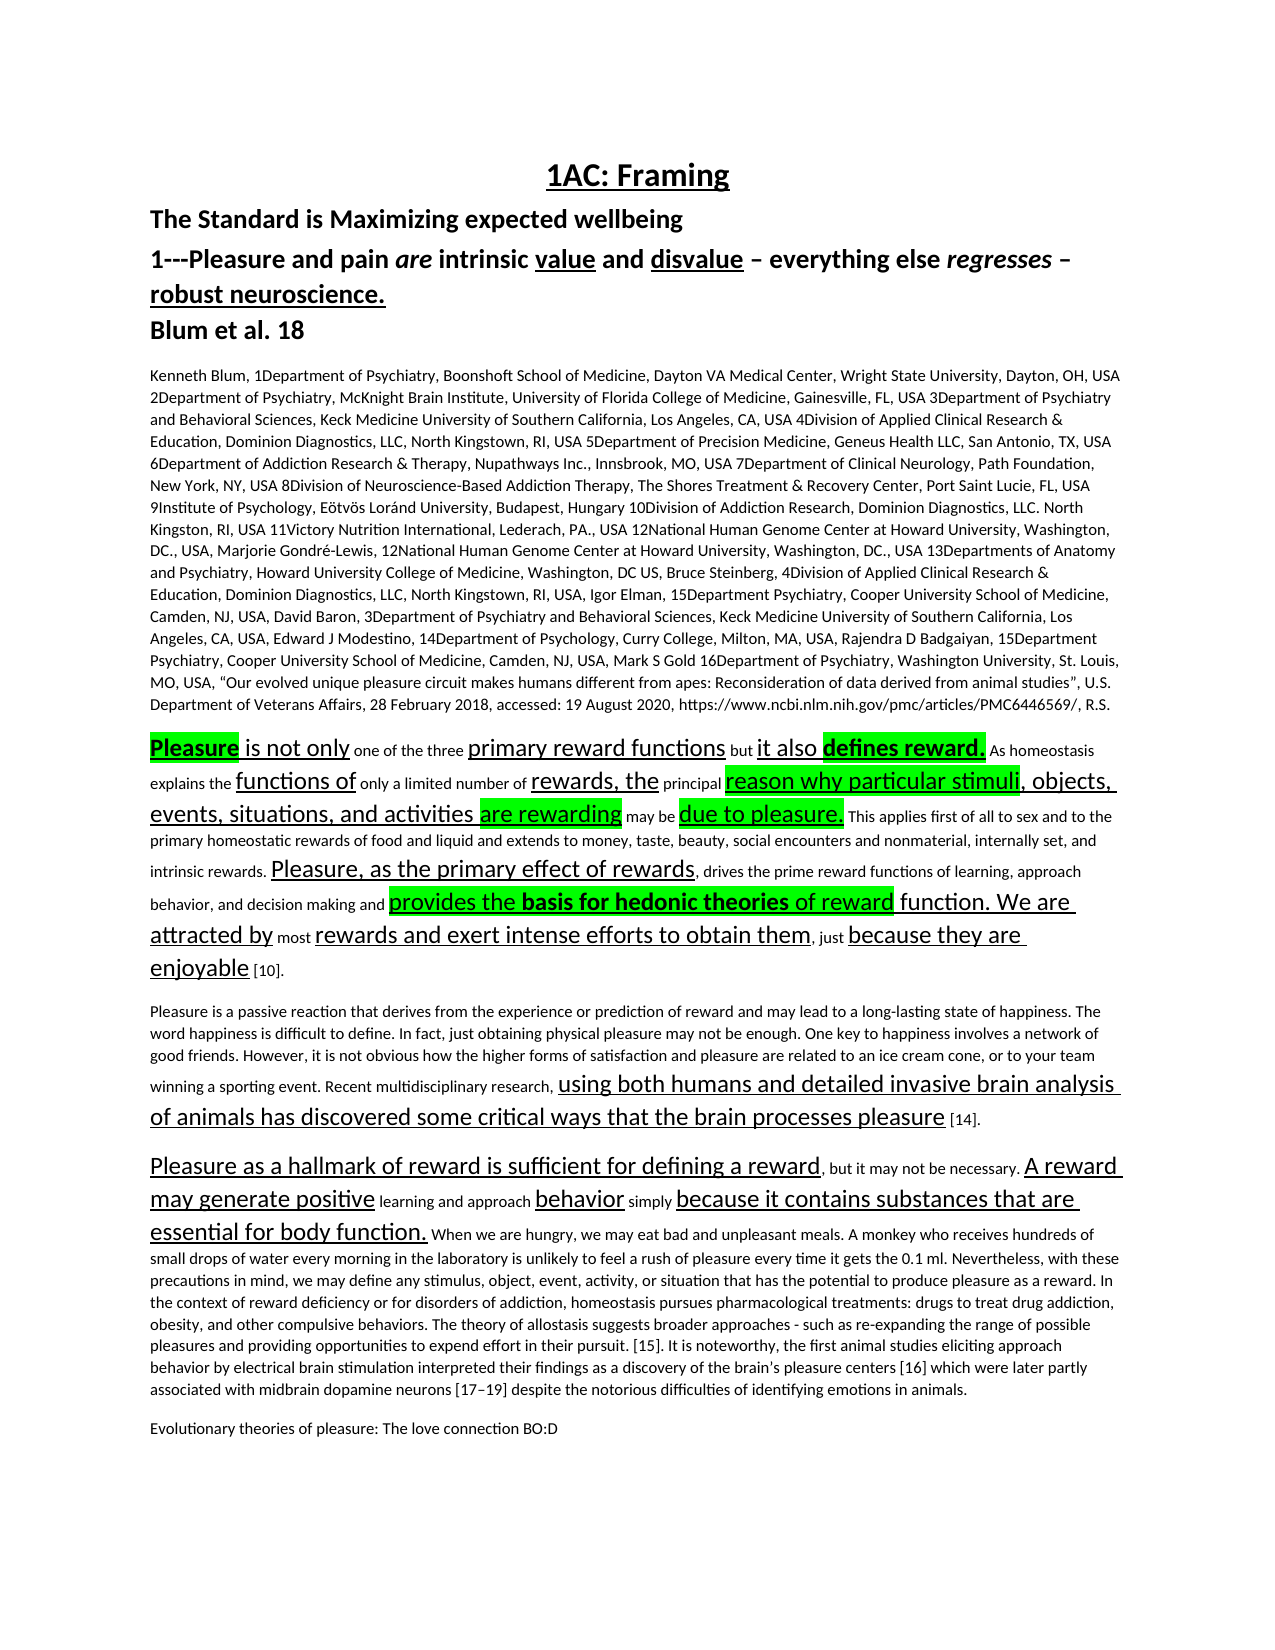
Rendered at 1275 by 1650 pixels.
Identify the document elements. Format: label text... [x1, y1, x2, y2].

text Pleasure is a passive reaction that derives from the experience or prediction of reward and may lead to a long-lasting state of happiness. The word happiness is difficult to define. In fact, just obtaining physical pleasure may not be enough. One key to happiness involves a network of good friends. However, it is not obvious how the higher forms of satisfaction and pleasure are related to an ice cream cone, or to your team winning a sporting event. Recent multidisciplinary research, using both humans and detailed invasive brain analysis of animals has discovered some critical ways that the brain processes pleasure [14]. [150, 1001, 1125, 1131]
subtitle 1AC: Framing [150, 154, 1125, 195]
subtitle 1---Pleasure and pain are intrinsic value and disvalue – everything else regresses – robust neuroscience. [150, 242, 1125, 311]
text Blum et al. 18 [150, 313, 1125, 346]
text Pleasure is not only one of the three primary reward functions but it also defines reward. As homeostasis explains the functions of only a limited number of rewards, the principal reason why particular stimuli, objects, events, situations, and activities are rewarding may be due to pleasure. This applies first of all to sex and to the primary homeostatic rewards of food and liquid and extends to money, taste, beauty, social encounters and nonmaterial, internally set, and intrinsic rewards. Pleasure, as the primary effect of rewards, drives the prime reward functions of learning, approach behavior, and decision making and provides the basis for hedonic theories of reward function. We are attracted by most rewards and exert intense efforts to obtain them, just because they are enjoyable [10]. [150, 732, 1125, 982]
text Evolutionary theories of pleasure: The love connection BO:D [150, 1418, 1125, 1438]
subtitle The Standard is Maximizing expected wellbeing [150, 202, 1125, 235]
text Pleasure as a hallmark of reward is sufficient for defining a reward, but it may not be necessary. A reward may generate positive learning and approach behavior simply because it contains substances that are essential for body function. When we are hungry, we may eat bad and unpleasant meals. A monkey who receives hundreds of small drops of water every morning in the laboratory is unlikely to feel a rush of pleasure every time it gets the 0.1 ml. Nevertheless, with these precautions in mind, we may define any stimulus, object, event, activity, or situation that has the potential to produce pleasure as a reward. In the context of reward deficiency or for disorders of addiction, homeostasis pursues pharmacological treatments: drugs to treat drug addiction, obesity, and other compulsive behaviors. The theory of allostasis suggests broader approaches - such as re-expanding the range of possible pleasures and providing opportunities to expend effort in their pursuit. [15]. It is noteworthy, the first animal studies eliciting approach behavior by electrical brain stimulation interpreted their findings as a discovery of the brain’s pleasure centers [16] which were later partly associated with midbrain dopamine neurons [17–19] despite the notorious difficulties of identifying emotions in animals. [150, 1150, 1125, 1400]
text Kenneth Blum, 1Department of Psychiatry, Boonshoft School of Medicine, Dayton VA Medical Center, Wright State University, Dayton, OH, USA 2Department of Psychiatry, McKnight Brain Institute, University of Florida College of Medicine, Gainesville, FL, USA 3Department of Psychiatry and Behavioral Sciences, Keck Medicine University of Southern California, Los Angeles, CA, USA 4Division of Applied Clinical Research & Education, Dominion Diagnostics, LLC, North Kingstown, RI, USA 5Department of Precision Medicine, Geneus Health LLC, San Antonio, TX, USA 6Department of Addiction Research & Therapy, Nupathways Inc., Innsbrook, MO, USA 7Department of Clinical Neurology, Path Foundation, New York, NY, USA 8Division of Neuroscience-Based Addiction Therapy, The Shores Treatment & Recovery Center, Port Saint Lucie, FL, USA 9Institute of Psychology, Eötvös Loránd University, Budapest, Hungary 10Division of Addiction Research, Dominion Diagnostics, LLC. North Kingston, RI, USA 11Victory Nutrition International, Lederach, PA., USA 12National Human Genome Center at Howard University, Washington, DC., USA, Marjorie Gondré-Lewis, 12National Human Genome Center at Howard University, Washington, DC., USA 13Departments of Anatomy and Psychiatry, Howard University College of Medicine, Washington, DC US, Bruce Steinberg, 4Division of Applied Clinical Research & Education, Dominion Diagnostics, LLC, North Kingstown, RI, USA, Igor Elman, 15Department Psychiatry, Cooper University School of Medicine, Camden, NJ, USA, David Baron, 3Department of Psychiatry and Behavioral Sciences, Keck Medicine University of Southern California, Los Angeles, CA, USA, Edward J Modestino, 14Department of Psychology, Curry College, Milton, MA, USA, Rajendra D Badgaiyan, 15Department Psychiatry, Cooper University School of Medicine, Camden, NJ, USA, Mark S Gold 16Department of Psychiatry, Washington University, St. Louis, MO, USA, “Our evolved unique pleasure circuit makes humans different from apes: Reconsideration of data derived from animal studies”, U.S. Department of Veterans Affairs, 28 February 2018, accessed: 19 August 2020, https://www.ncbi.nlm.nih.gov/pmc/articles/PMC6446569/, R.S. [150, 366, 1125, 714]
